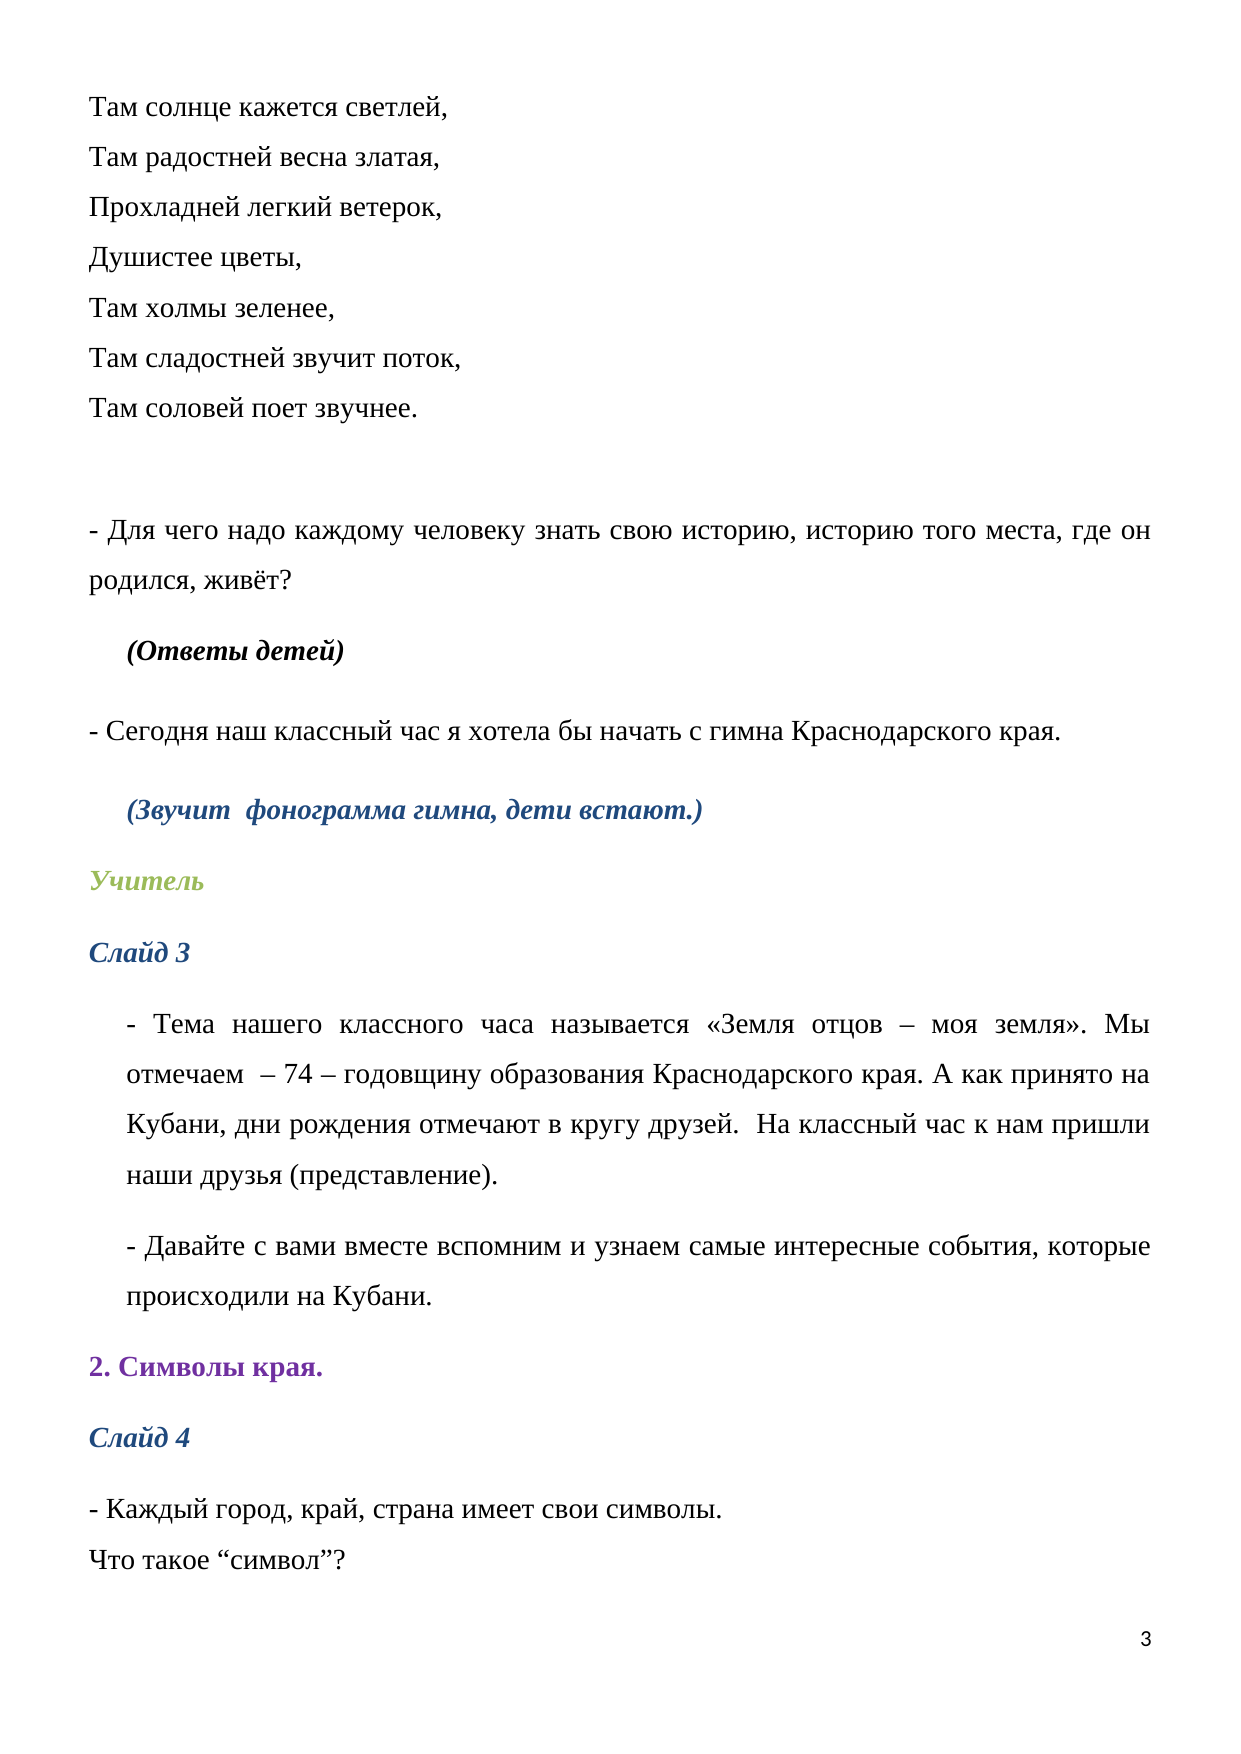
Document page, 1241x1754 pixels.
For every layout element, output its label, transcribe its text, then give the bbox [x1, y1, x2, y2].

text 2. Символы края. [89, 1349, 1152, 1383]
text - Давайте с вами вместе вспомним и узнаем самые интересные события, которые происходили на Кубани. [126, 1228, 1152, 1312]
text Там соловей поет звучнее. [89, 391, 1152, 424]
text Что такое “символ”? [89, 1542, 1152, 1576]
text (Звучит фонограмма гимна, дети встают.) [126, 792, 1152, 826]
text - Для чего надо каждому человеку знать свою историю, историю того места, где он родился, живёт? [89, 512, 1152, 596]
text Слайд 3 [89, 935, 1152, 968]
text Там холмы зеленее, [89, 290, 1152, 323]
text Слайд 4 [89, 1421, 1152, 1454]
text - Сегодня наш классный час я хотела бы начать с гимна Краснодарского края. [89, 713, 1152, 746]
text Там солнце кажется светлей, [89, 89, 1152, 122]
text Душистее цветы, [89, 239, 1152, 273]
text Там радостней весна златая, [89, 139, 1152, 172]
text - Тема нашего классного часа называется «Земля отцов – моя земля». Мы отмечаем – 74 – годовщину образования Краснодарского края. А как принято на Кубани, дни рождения отмечают в кругу друзей. На классный час к нам пришли наши друзья (представление). [126, 1006, 1152, 1190]
text Учитель [89, 863, 1152, 897]
text Там сладостней звучит поток, [89, 340, 1152, 374]
text Прохладней легкий ветерок, [89, 189, 1152, 223]
text (Ответы детей) [126, 633, 1152, 667]
text - Каждый город, край, страна имеет свои символы. [89, 1492, 1152, 1525]
